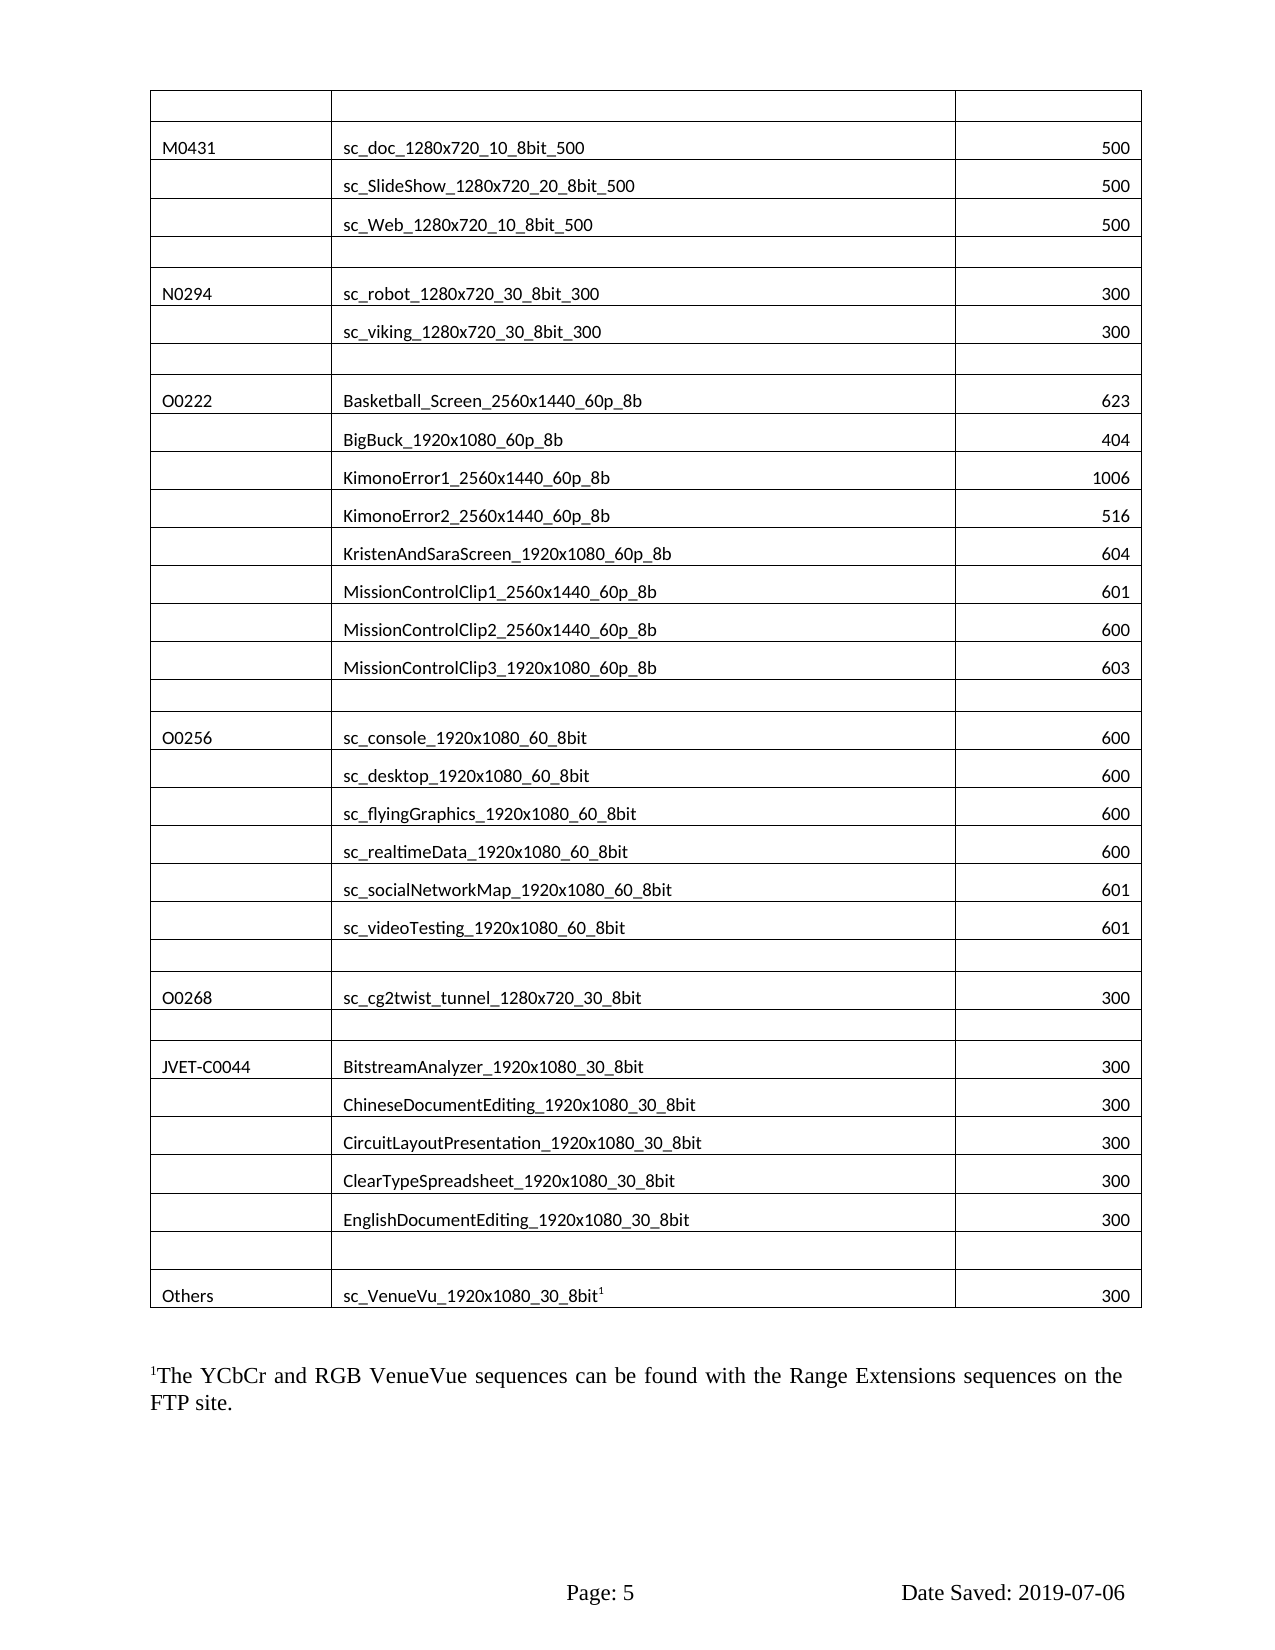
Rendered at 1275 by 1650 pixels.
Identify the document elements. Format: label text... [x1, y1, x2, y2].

table_cell N0294 [151, 268, 331, 305]
table_cell sc_SlideShow_1280x720_20_8bit_500 [332, 160, 955, 197]
table_cell 1006 [956, 452, 1141, 489]
table_cell [151, 902, 331, 939]
table_cell sc_desktop_1920x1080_60_8bit [332, 750, 955, 787]
table_cell [332, 1232, 955, 1269]
table_cell [151, 940, 331, 971]
table_cell BitstreamAnalyzer_1920x1080_30_8bit [332, 1041, 955, 1078]
table_cell 500 [956, 199, 1141, 236]
table_cell sc_cg2twist_tunnel_1280x720_30_8bit [332, 972, 955, 1009]
table_cell [956, 940, 1141, 971]
table_cell [151, 1194, 331, 1231]
table_cell O0256 [151, 712, 331, 749]
table_cell Others [151, 1270, 331, 1307]
table_cell MissionControlClip2_2560x1440_60p_8b [332, 604, 955, 641]
table_cell 300 [956, 1117, 1141, 1154]
text 1The YCbCr and RGB VenueVue sequences can be found with the Range Extensions sequences on the FTP site. [150, 1363, 1125, 1415]
table_cell [151, 642, 331, 679]
table_cell [151, 680, 331, 711]
table_cell sc_realtimeData_1920x1080_60_8bit [332, 826, 955, 863]
table_cell [151, 750, 331, 787]
table_cell sc_console_1920x1080_60_8bit [332, 712, 955, 749]
table_cell [151, 1010, 331, 1040]
table_cell 600 [956, 750, 1141, 787]
table_cell [151, 490, 331, 527]
table_cell 500 [956, 160, 1141, 197]
table_cell 300 [956, 1270, 1141, 1307]
table_cell [151, 199, 331, 236]
table_cell [151, 604, 331, 641]
table_cell 600 [956, 604, 1141, 641]
table_cell MissionControlClip1_2560x1440_60p_8b [332, 566, 955, 603]
table_cell [151, 826, 331, 863]
table_cell 300 [956, 1079, 1141, 1116]
table_cell EnglishDocumentEditing_1920x1080_30_8bit [332, 1194, 955, 1231]
table_cell CircuitLayoutPresentation_1920x1080_30_8bit [332, 1117, 955, 1154]
table_cell KimonoError2_2560x1440_60p_8b [332, 490, 955, 527]
table_cell [151, 452, 331, 489]
table_cell [151, 864, 331, 901]
table_cell [151, 1155, 331, 1192]
table_cell 603 [956, 642, 1141, 679]
table_cell O0222 [151, 375, 331, 412]
table_cell [332, 940, 955, 971]
table_cell MissionControlClip3_1920x1080_60p_8b [332, 642, 955, 679]
table_cell sc_flyingGraphics_1920x1080_60_8bit [332, 788, 955, 825]
table_cell [332, 91, 955, 121]
table_cell sc_videoTesting_1920x1080_60_8bit [332, 902, 955, 939]
table_cell M0431 [151, 122, 331, 159]
table_cell [151, 1232, 331, 1269]
table_cell [956, 1010, 1141, 1040]
table_cell [151, 528, 331, 565]
table_cell [151, 344, 331, 374]
table_cell ChineseDocumentEditing_1920x1080_30_8bit [332, 1079, 955, 1116]
table_cell KristenAndSaraScreen_1920x1080_60p_8b [332, 528, 955, 565]
table_cell 600 [956, 788, 1141, 825]
table_cell [332, 680, 955, 711]
table_cell [956, 91, 1141, 121]
table_cell [151, 306, 331, 343]
table_cell sc_VenueVu_1920x1080_30_8bit1 [332, 1270, 955, 1307]
table_cell [956, 237, 1141, 267]
table_cell sc_robot_1280x720_30_8bit_300 [332, 268, 955, 305]
table_cell JVET-C0044 [151, 1041, 331, 1078]
table_cell [151, 566, 331, 603]
table_cell [956, 1232, 1141, 1269]
table_cell [332, 344, 955, 374]
table_cell 601 [956, 902, 1141, 939]
table_cell 404 [956, 414, 1141, 451]
table_cell sc_doc_1280x720_10_8bit_500 [332, 122, 955, 159]
table_cell [151, 160, 331, 197]
table_cell sc_viking_1280x720_30_8bit_300 [332, 306, 955, 343]
table_cell 300 [956, 1155, 1141, 1192]
table_cell Basketball_Screen_2560x1440_60p_8b [332, 375, 955, 412]
table_cell sc_socialNetworkMap_1920x1080_60_8bit [332, 864, 955, 901]
table_cell 500 [956, 122, 1141, 159]
table_cell 300 [956, 1041, 1141, 1078]
table_cell [151, 1117, 331, 1154]
table_cell [956, 680, 1141, 711]
table_cell [151, 788, 331, 825]
table_cell 300 [956, 306, 1141, 343]
table_cell KimonoError1_2560x1440_60p_8b [332, 452, 955, 489]
table_cell 300 [956, 972, 1141, 1009]
table_cell [956, 344, 1141, 374]
table_cell 300 [956, 1194, 1141, 1231]
table_cell 516 [956, 490, 1141, 527]
table_cell 600 [956, 712, 1141, 749]
table_cell [332, 1010, 955, 1040]
table_cell 601 [956, 864, 1141, 901]
table_cell [151, 237, 331, 267]
table_cell 600 [956, 826, 1141, 863]
table_cell [151, 1079, 331, 1116]
table_cell ClearTypeSpreadsheet_1920x1080_30_8bit [332, 1155, 955, 1192]
table_cell 300 [956, 268, 1141, 305]
table_cell sc_Web_1280x720_10_8bit_500 [332, 199, 955, 236]
table_cell [332, 237, 955, 267]
table_cell BigBuck_1920x1080_60p_8b [332, 414, 955, 451]
table_cell 601 [956, 566, 1141, 603]
table_cell [151, 414, 331, 451]
table_cell [151, 91, 331, 121]
table_cell O0268 [151, 972, 331, 1009]
table_cell 623 [956, 375, 1141, 412]
table_cell 604 [956, 528, 1141, 565]
